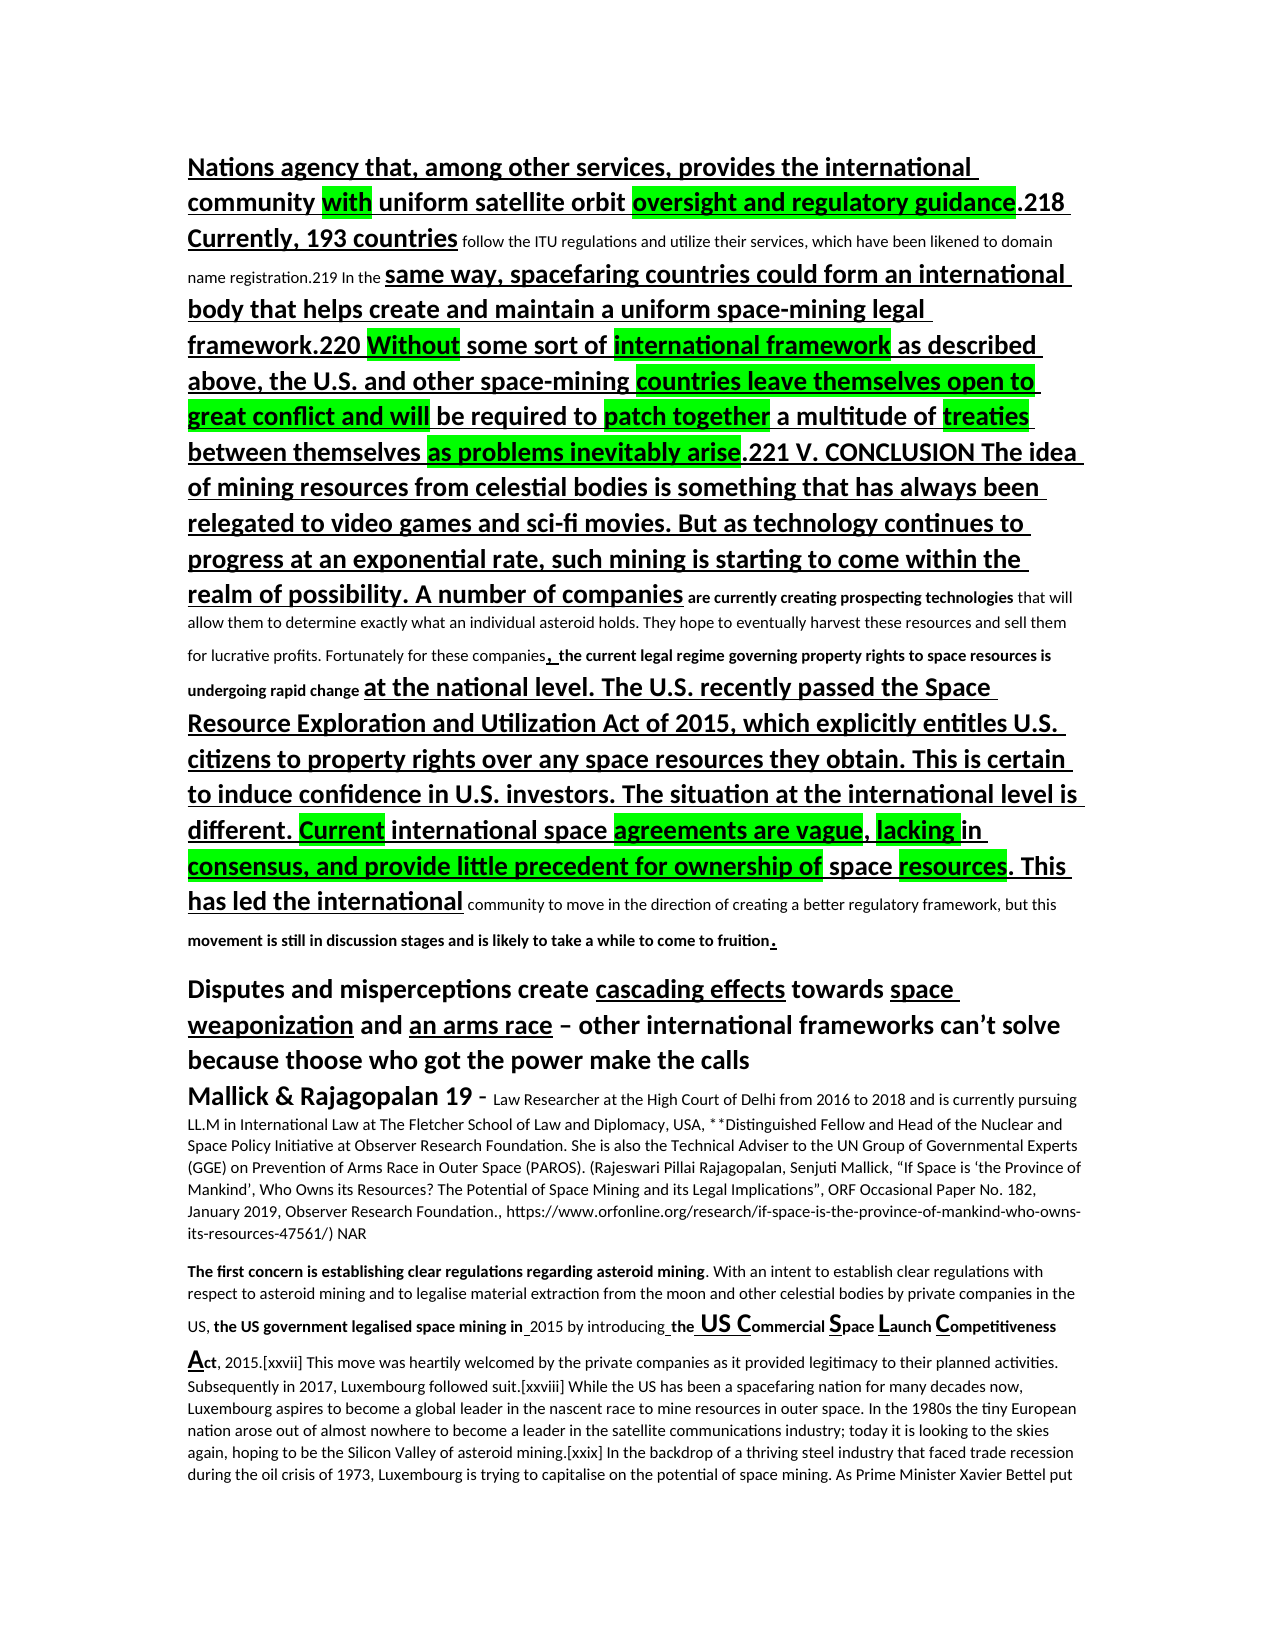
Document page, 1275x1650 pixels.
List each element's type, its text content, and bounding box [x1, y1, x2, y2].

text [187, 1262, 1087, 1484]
text Mallick & Rajagopalan 19 - Law Researcher at the High Court of Delhi from 2016 to 2018 and is currently pursuing LL.M in International Law at The Fletcher School of Law and Diplomacy, USA, **Distinguished Fellow and Head of the Nuclear and Space Policy Initiative at Observer Research Foundation. She is also the Technical Adviser to the UN Group of Governmental Experts (GGE) on Prevention of Arms Race in Outer Space (PAROS). (Rajeswari Pillai Rajagopalan, Senjuti Mallick, “If Space is ‘the Province of Mankind’, Who Owns its Resources? The Potential of Space Mining and its Legal Implications”, ORF Occasional Paper No. 182, January 2019, Observer Research Foundation., https://www.orfonline.org/research/if-space-is-the-province-of-mankind-who-owns-its-resources-47561/) NAR [187, 1079, 1087, 1243]
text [187, 150, 1087, 953]
subtitle Disputes and misperceptions create cascading effects towards space weaponization and an arms race – other international frameworks can’t solve because thoose who got the power make the calls [187, 972, 1087, 1077]
